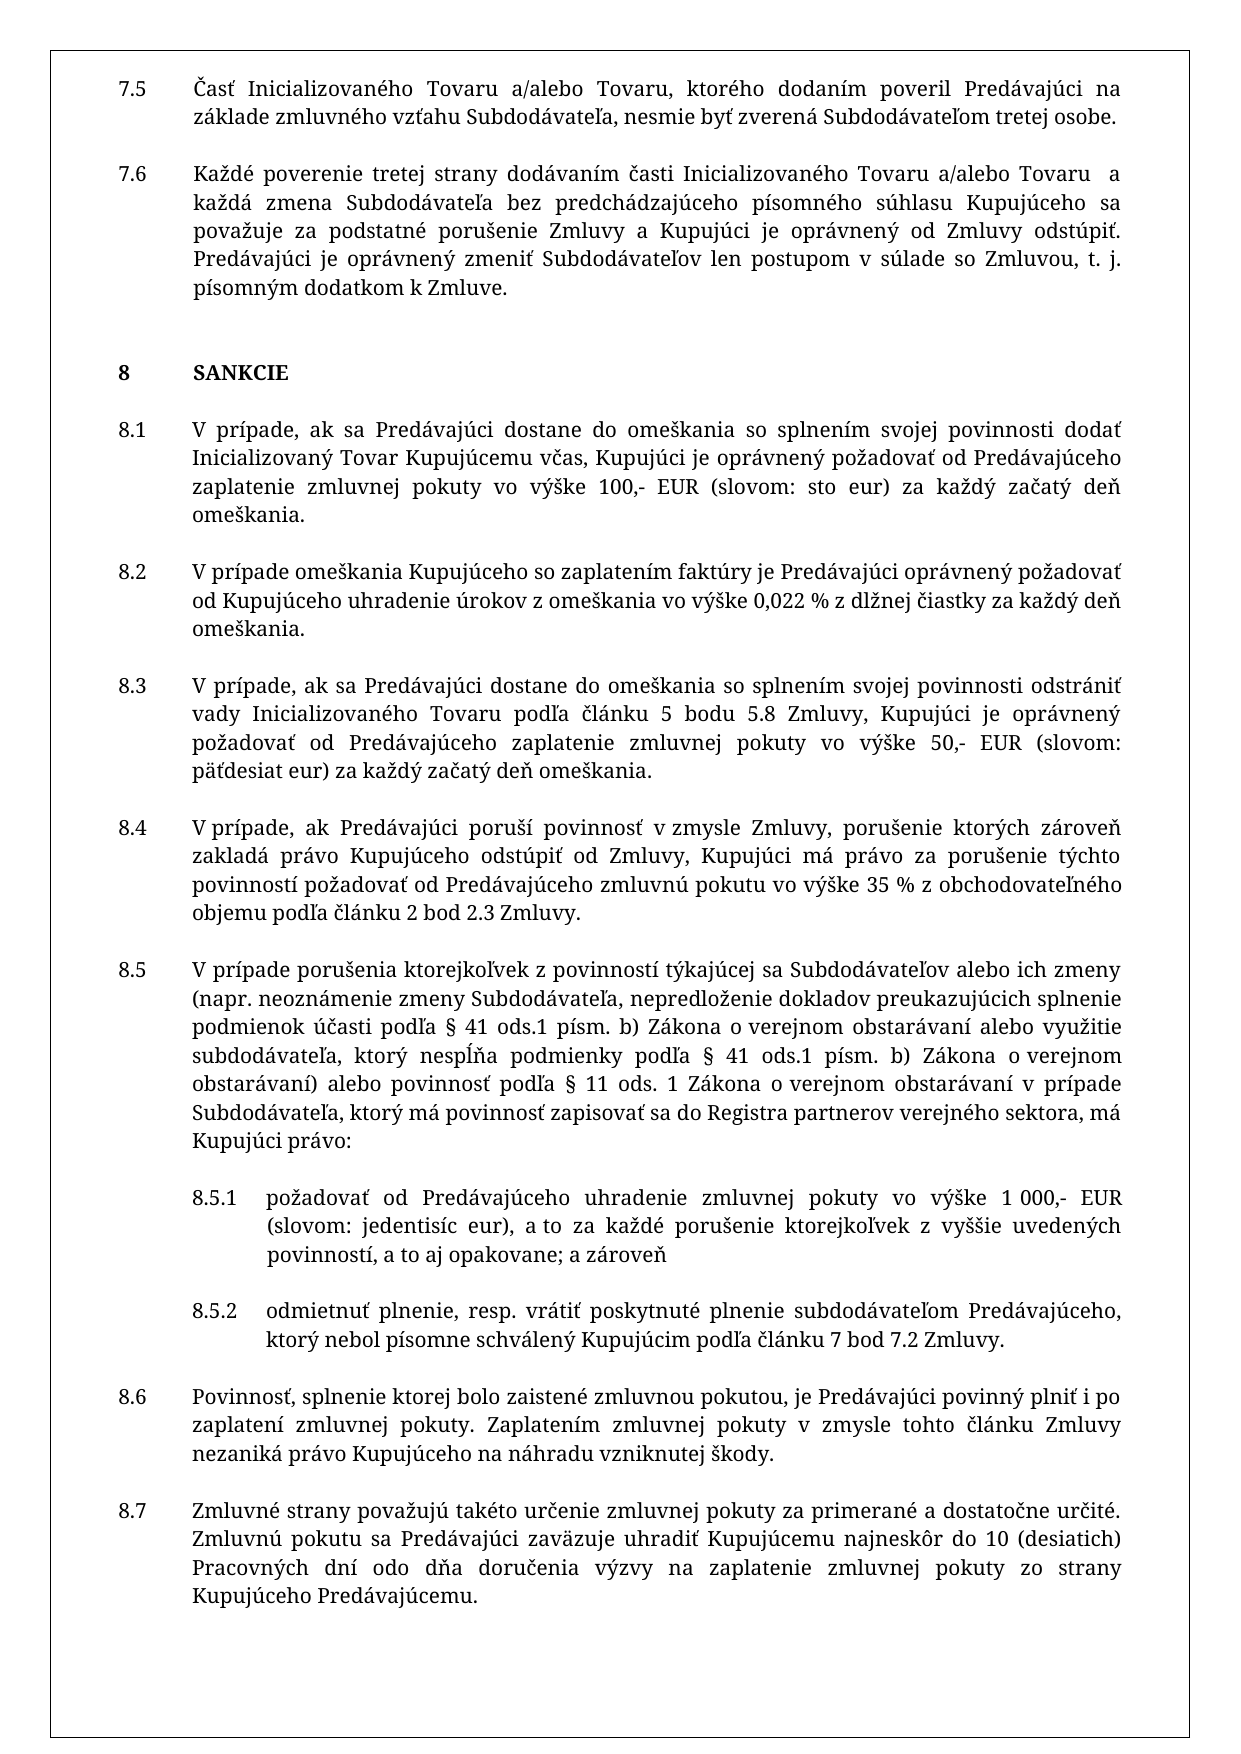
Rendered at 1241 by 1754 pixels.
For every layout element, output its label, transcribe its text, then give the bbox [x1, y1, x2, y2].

list Povinnosť, splnenie ktorej bolo zaistené zmluvnou pokutou, je Predávajúci povinný plniť i po zaplatení zmluvnej pokuty. Zaplatením zmluvnej pokuty v zmysle tohto článku Zmluvy nezaniká právo Kupujúceho na náhradu vzniknutej škody. [118, 1382, 1122, 1467]
list Zmluvné strany považujú takéto určenie zmluvnej pokuty za primerané a dostatočne určité. Zmluvnú pokutu sa Predávajúci zaväzuje uhradiť Kupujúcemu najneskôr do 10 (desiatich) Pracovných dní odo dňa doručenia výzvy na zaplatenie zmluvnej pokuty zo strany Kupujúceho Predávajúcemu. [118, 1496, 1122, 1609]
list V prípade, ak sa Predávajúci dostane do omeškania so splnením svojej povinnosti odstrániť vady Inicializovaného Tovaru podľa článku 5 bodu 5.8 Zmluvy, Kupujúci je oprávnený požadovať od Predávajúceho zaplatenie zmluvnej pokuty vo výške 50,- EUR (slovom: päťdesiat eur) za každý začatý deň omeškania. [118, 671, 1122, 785]
list Časť Inicializovaného Tovaru a/alebo Tovaru, ktorého dodaním poveril Predávajúci na základe zmluvného vzťahu Subdodávateľa, nesmie byť zverená Subdodávateľom tretej osobe. [118, 74, 1122, 131]
list V prípade, ak sa Predávajúci dostane do omeškania so splnením svojej povinnosti dodať Inicializovaný Tovar Kupujúcemu včas, Kupujúci je oprávnený požadovať od Predávajúceho zaplatenie zmluvnej pokuty vo výške 100,- EUR (slovom: sto eur) za každý začatý deň omeškania. [118, 415, 1122, 529]
list odmietnuť plnenie, resp. vrátiť poskytnuté plnenie subdodávateľom Predávajúceho, ktorý nebol písomne schválený Kupujúcim podľa článku 7 bod 7.2 Zmluvy. [192, 1297, 1122, 1353]
list V prípade porušenia ktorejkoľvek z povinností týkajúcej sa Subdodávateľov alebo ich zmeny (napr. neoznámenie zmeny Subdodávateľa, nepredloženie dokladov preukazujúcich splnenie podmienok účasti podľa § 41 ods.1 písm. b) Zákona o verejnom obstarávaní alebo využitie subdodávateľa, ktorý nespĺňa podmienky podľa § 41 ods.1 písm. b) Zákona o verejnom obstarávaní) alebo povinnosť podľa § 11 ods. 1 Zákona o verejnom obstarávaní v prípade Subdodávateľa, ktorý má povinnosť zapisovať sa do Registra partnerov verejného sektora, má Kupujúci právo: [118, 955, 1122, 1154]
list požadovať od Predávajúceho uhradenie zmluvnej pokuty vo výške 1 000,- EUR (slovom: jedentisíc eur), a to za každé porušenie ktorejkoľvek z vyššie uvedených povinností, a to aj opakovane; a zároveň [192, 1183, 1122, 1268]
list Každé poverenie tretej strany dodávaním časti Inicializovaného Tovaru a/alebo Tovaru a každá zmena Subdodávateľa bez predchádzajúceho písomného súhlasu Kupujúceho sa považuje za podstatné porušenie Zmluvy a Kupujúci je oprávnený od Zmluvy odstúpiť. Predávajúci je oprávnený zmeniť Subdodávateľov len postupom v súlade so Zmluvou, t. j. písomným dodatkom k Zmluve. [118, 159, 1122, 301]
list V prípade omeškania Kupujúceho so zaplatením faktúry je Predávajúci oprávnený požadovať od Kupujúceho uhradenie úrokov z omeškania vo výške 0,022 % z dlžnej čiastky za každý deň omeškania. [118, 557, 1122, 643]
list SANKCIE [118, 358, 1122, 387]
list V prípade, ak Predávajúci poruší povinnosť v zmysle Zmluvy, porušenie ktorých zároveň zakladá právo Kupujúceho odstúpiť od Zmluvy, Kupujúci má právo za porušenie týchto povinností požadovať od Predávajúceho zmluvnú pokutu vo výške 35 % z obchodovateľného objemu podľa článku 2 bod 2.3 Zmluvy. [118, 813, 1122, 927]
